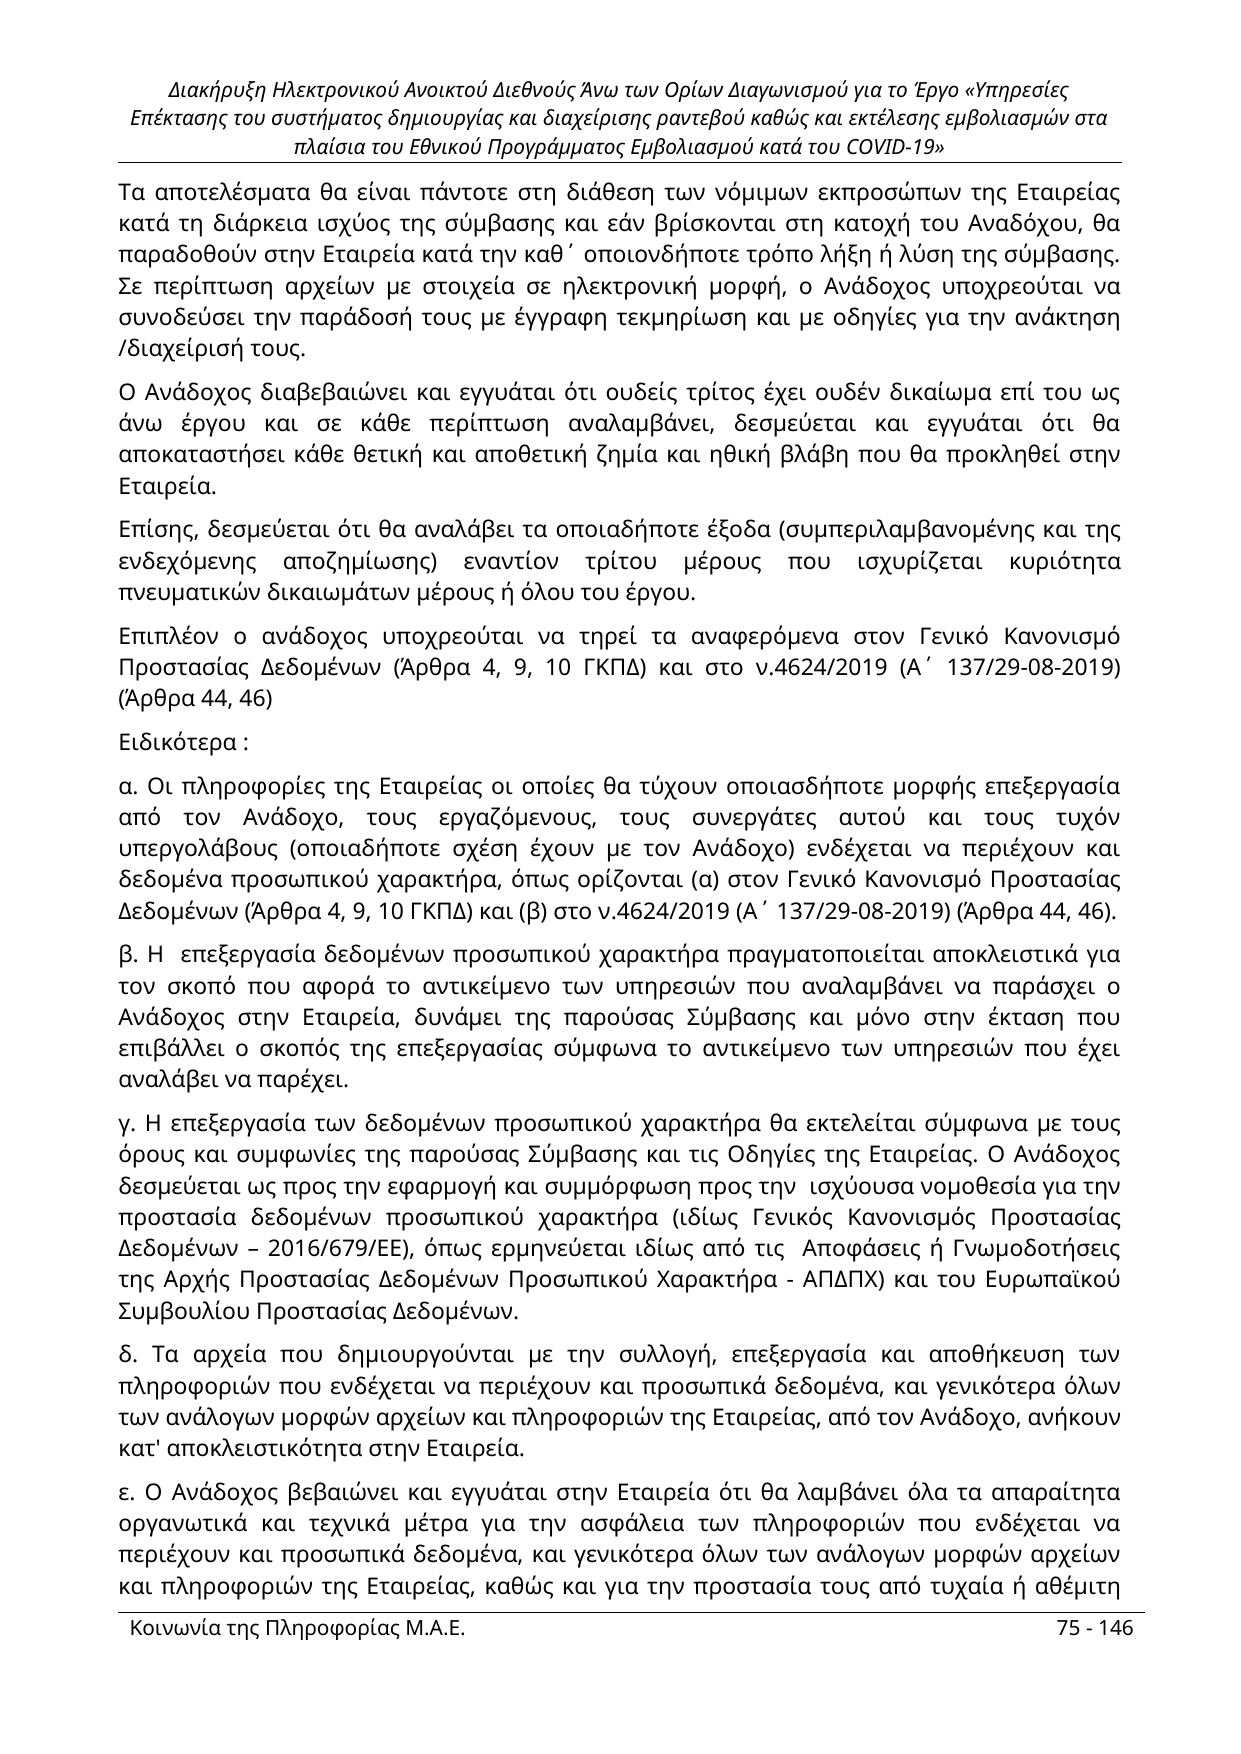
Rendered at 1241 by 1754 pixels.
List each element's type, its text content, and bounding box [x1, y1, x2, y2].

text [118, 1476, 1122, 1601]
text Επίσης, δεσμεύεται ότι θα αναλάβει τα οποιαδήποτε έξοδα (συμπεριλαμβανομένης και της ενδεχόμενης αποζημίωσης) εναντίον τρίτου μέρους που ισχυρίζεται κυριότητα πνευματικών δικαιωμάτων μέρους ή όλου του έργου. [118, 513, 1122, 607]
text Ο Ανάδοχος διαβεβαιώνει και εγγυάται ότι ουδείς τρίτος έχει ουδέν δικαίωμα επί του ως άνω έργου και σε κάθε περίπτωση αναλαμβάνει, δεσμεύεται και εγγυάται ότι θα αποκαταστήσει κάθε θετική και αποθετική ζημία και ηθική βλάβη που θα προκληθεί στην Εταιρεία. [118, 376, 1122, 501]
text β. Η επεξεργασία δεδομένων προσωπικού χαρακτήρα πραγματοποιείται αποκλειστικά για τον σκοπό που αφορά το αντικείμενο των υπηρεσιών που αναλαμβάνει να παράσχει ο Ανάδοχος στην Εταιρεία, δυνάμει της παρούσας Σύμβασης και μόνο στην έκταση που επιβάλλει ο σκοπός της επεξεργασίας σύμφωνα το αντικείμενο των υπηρεσιών που έχει αναλάβει να παρέχει. [118, 938, 1122, 1095]
text δ. Τα αρχεία που δημιουργούνται με την συλλογή, επεξεργασία και αποθήκευση των πληροφοριών που ενδέχεται να περιέχουν και προσωπικά δεδομένα, και γενικότερα όλων των ανάλογων μορφών αρχείων και πληροφοριών της Εταιρείας, από τον Ανάδοχο, ανήκουν κατ' αποκλειστικότητα στην Εταιρεία. [118, 1338, 1122, 1463]
text Επιπλέον ο ανάδοχος υποχρεούται να τηρεί τα αναφερόμενα στον Γενικό Κανονισμό Προστασίας Δεδομένων (Άρθρα 4, 9, 10 ΓΚΠΔ) και στο ν.4624/2019 (Α΄ 137/29-08-2019) (Άρθρα 44, 46) [118, 620, 1122, 713]
text Ειδικότερα : [118, 726, 1122, 757]
text Τα αποτελέσματα θα είναι πάντοτε στη διάθεση των νόμιμων εκπροσώπων της Εταιρείας κατά τη διάρκεια ισχύος της σύμβασης και εάν βρίσκονται στη κατοχή του Αναδόχου, θα παραδοθούν στην Εταιρεία κατά την καθ΄ οποιονδήποτε τρόπο λήξη ή λύση της σύμβασης. Σε περίπτωση αρχείων με στοιχεία σε ηλεκτρονική μορφή, ο Ανάδοχος υποχρεούται να συνοδεύσει την παράδοσή τους με έγγραφη τεκμηρίωση και με οδηγίες για την ανάκτηση /διαχείρισή τους. [118, 176, 1122, 363]
text α. Οι πληροφορίες της Εταιρείας οι οποίες θα τύχουν οποιασδήποτε μορφής επεξεργασία από τον Ανάδοχο, τους εργαζόμενους, τους συνεργάτες αυτού και τους τυχόν υπεργολάβους (οποιαδήποτε σχέση έχουν με τον Ανάδοχο) ενδέχεται να περιέχουν και δεδομένα προσωπικού χαρακτήρα, όπως ορίζονται (α) στον Γενικό Κανονισμό Προστασίας Δεδομένων (Άρθρα 4, 9, 10 ΓΚΠΔ) και (β) στο ν.4624/2019 (Α΄ 137/29-08-2019) (Άρθρα 44, 46). [118, 770, 1122, 926]
text γ. Η επεξεργασία των δεδομένων προσωπικού χαρακτήρα θα εκτελείται σύμφωνα με τους όρους και συμφωνίες της παρούσας Σύμβασης και τις Οδηγίες της Εταιρείας. Ο Ανάδοχος δεσμεύεται ως προς την εφαρμογή και συμμόρφωση προς την ισχύουσα νομοθεσία για την προστασία δεδομένων προσωπικού χαρακτήρα (ιδίως Γενικός Κανονισμός Προστασίας Δεδομένων – 2016/679/ΕΕ), όπως ερμηνεύεται ιδίως από τις Αποφάσεις ή Γνωμοδοτήσεις της Αρχής Προστασίας Δεδομένων Προσωπικού Χαρακτήρα - ΑΠΔΠΧ) και του Ευρωπαϊκού Συμβουλίου Προστασίας Δεδομένων. [118, 1107, 1122, 1326]
